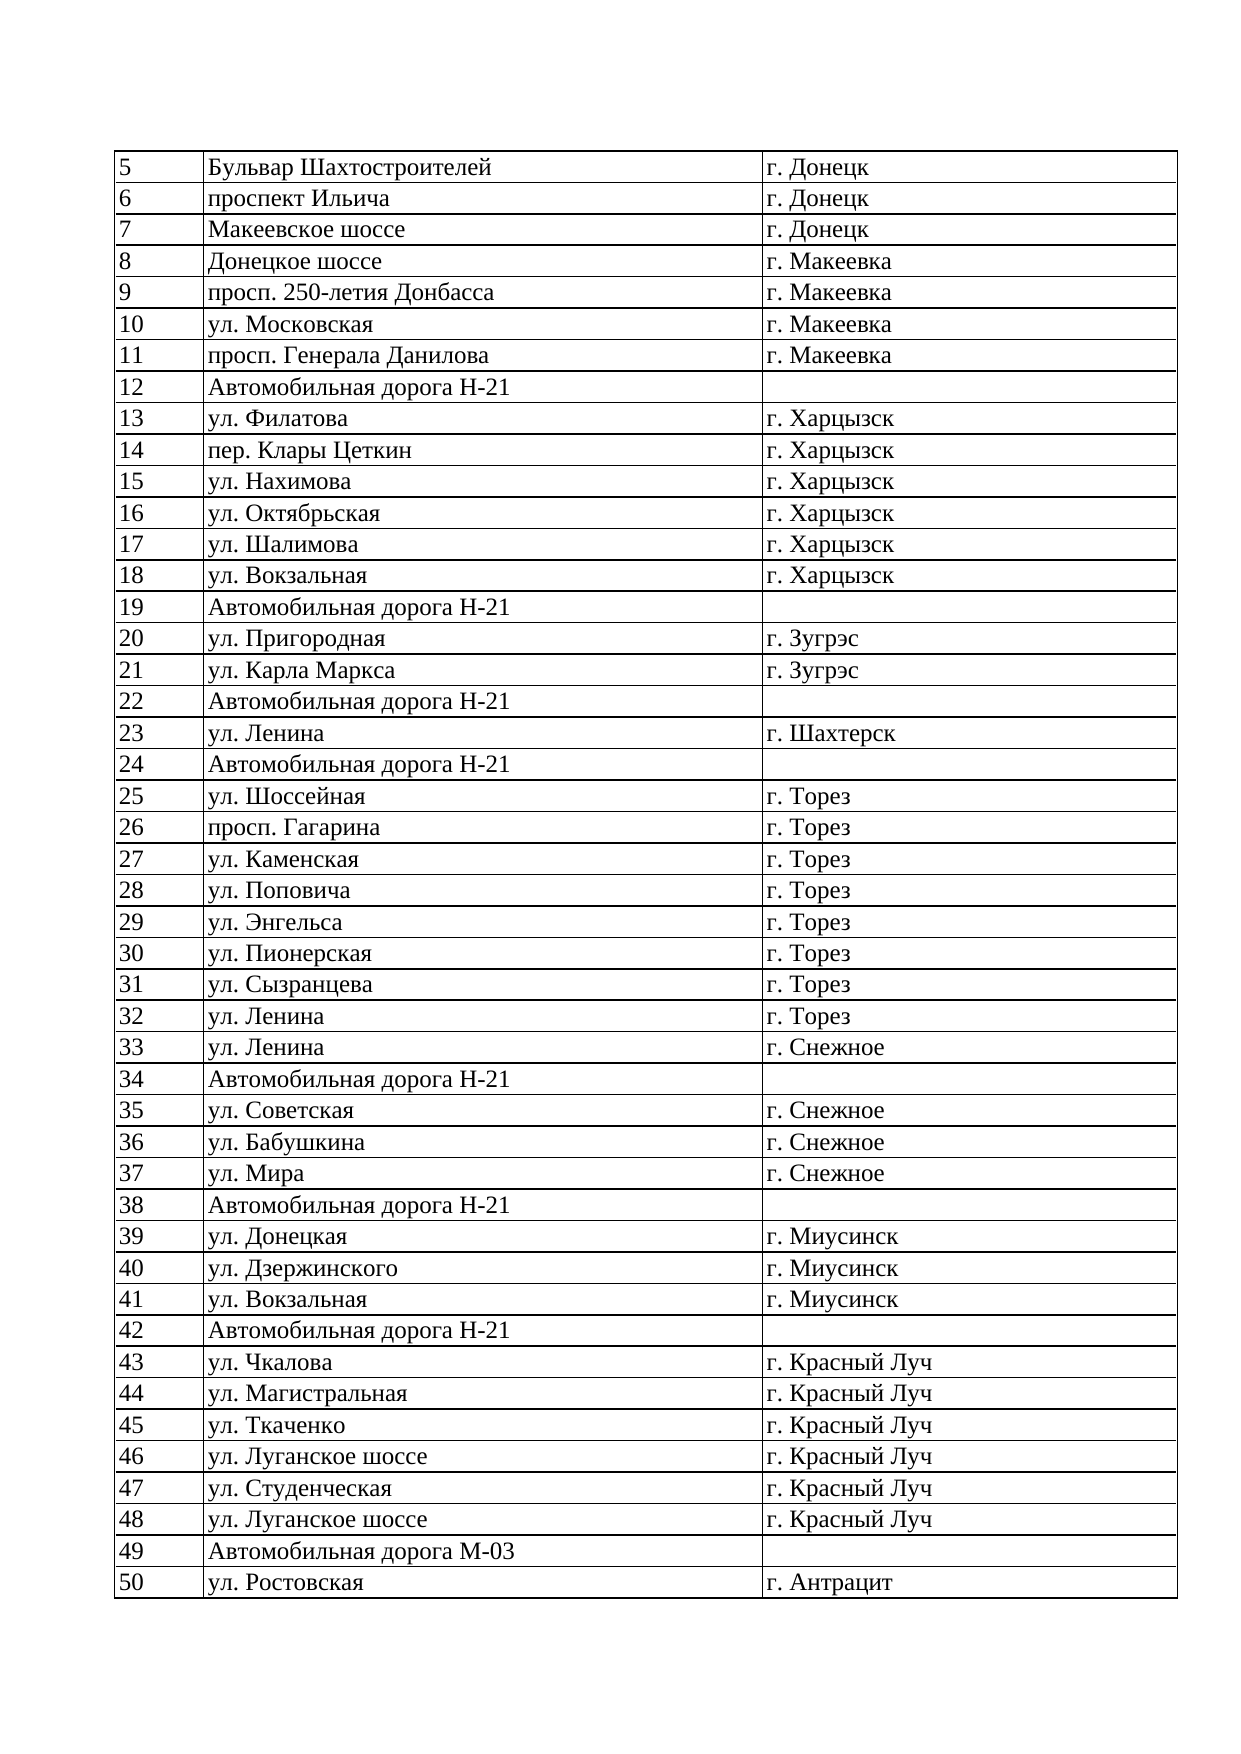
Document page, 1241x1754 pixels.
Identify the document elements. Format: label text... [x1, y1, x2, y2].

table_cell г. Торез [763, 905, 1177, 936]
table_cell г. Торез [763, 936, 1177, 968]
table_cell ул. Советская [204, 1095, 762, 1125]
table_cell г. Миусинск [763, 1283, 1177, 1314]
table_cell 15 [115, 466, 203, 496]
table_cell Автомобильная дорога М-03 [204, 1536, 762, 1566]
table_cell 36 [115, 1126, 203, 1157]
table_cell ул. Чкалова [204, 1347, 762, 1377]
table_cell 45 [115, 1409, 203, 1440]
table_cell г. Торез [763, 968, 1177, 999]
table_cell Бульвар Шахтостроителей [204, 152, 762, 181]
table_cell г. Макеевка [763, 307, 1177, 339]
table_cell Автомобильная дорога Н-21 [204, 749, 762, 779]
table_cell ул. Бабушкина [204, 1127, 762, 1157]
table_cell 12 [115, 371, 203, 402]
table_cell г. Макеевка [763, 339, 1177, 370]
table_cell [763, 590, 1177, 622]
table_cell ул. Мира [204, 1158, 762, 1188]
table_cell г. Снежное [763, 1157, 1177, 1188]
table_cell 22 [115, 686, 203, 716]
table_cell г. Снежное [763, 1031, 1177, 1062]
table_cell г. Красный Луч [763, 1471, 1177, 1503]
table_cell 20 [115, 623, 203, 653]
table_cell ул. Пионерская [204, 938, 762, 968]
table_cell 46 [115, 1441, 203, 1471]
table_cell г. Красный Луч [763, 1503, 1177, 1534]
table_cell г. Красный Луч [763, 1440, 1177, 1471]
table_cell Автомобильная дорога Н-21 [204, 1064, 762, 1094]
table_cell ул. Луганское шоссе [204, 1504, 762, 1534]
table_cell 17 [115, 529, 203, 559]
table_cell 49 [115, 1535, 203, 1566]
table_cell ул. Московская [204, 309, 762, 339]
table_cell ул. Поповича [204, 875, 762, 905]
table_cell 21 [115, 654, 203, 685]
table_cell ул. Карла Маркса [204, 655, 762, 685]
table_cell ул. Пригородная [204, 623, 762, 653]
table_cell ул. Дзержинского [204, 1253, 762, 1282]
table_cell просп. 250-летия Донбасса [204, 277, 762, 307]
table_cell 24 [115, 749, 203, 779]
table_cell 35 [115, 1095, 203, 1125]
table_cell ул. Луганское шоссе [204, 1441, 762, 1471]
table_cell г. Торез [763, 811, 1177, 842]
table_cell г. Зугрэс [763, 622, 1177, 653]
table_cell г. Харцызск [763, 402, 1177, 433]
table_cell г. Харцызск [763, 496, 1177, 527]
table_cell 13 [115, 403, 203, 433]
table_cell Донецкое шоссе [204, 246, 762, 276]
table_cell г. Харцызск [763, 465, 1177, 496]
table_cell ул. Нахимова [204, 466, 762, 496]
table_cell просп. Гагарина [204, 812, 762, 842]
table_cell г. Торез [763, 999, 1177, 1031]
table_cell 7 [115, 214, 203, 244]
table_cell ул. Шоссейная [204, 781, 762, 811]
table_cell г. Шахтерск [763, 716, 1177, 748]
table_cell 39 [115, 1221, 203, 1251]
table_cell г. Харцызск [763, 433, 1177, 464]
table_cell 41 [115, 1284, 203, 1314]
table_cell 27 [115, 843, 203, 873]
table_cell Автомобильная дорога Н-21 [204, 1190, 762, 1219]
table_cell 29 [115, 906, 203, 936]
table_cell 42 [115, 1315, 203, 1345]
table_cell 28 [115, 875, 203, 905]
table_cell Автомобильная дорога Н-21 [204, 1316, 762, 1345]
table_cell 32 [115, 1000, 203, 1031]
table_cell ул. Ткаченко [204, 1410, 762, 1440]
table_cell 6 [115, 183, 203, 213]
table_cell Автомобильная дорога Н-21 [204, 686, 762, 716]
table_cell г. Миусинск [763, 1220, 1177, 1251]
table_cell г. Донецк [763, 152, 1177, 181]
table_cell Автомобильная дорога Н-21 [204, 372, 762, 402]
table_cell ул. Студенческая [204, 1473, 762, 1503]
table_cell ул. Ростовская [204, 1567, 762, 1597]
table_cell 37 [115, 1158, 203, 1188]
table_cell г. Донецк [763, 181, 1177, 213]
table_cell 23 [115, 717, 203, 748]
table_cell г. Торез [763, 779, 1177, 811]
table_cell 31 [115, 969, 203, 999]
table_cell г. Антрацит [763, 1566, 1177, 1597]
table_cell 5 [115, 152, 203, 181]
table_cell [763, 1062, 1177, 1094]
table_cell пер. Клары Цеткин [204, 435, 762, 464]
table_cell г. Миусинск [763, 1251, 1177, 1282]
table_cell [763, 685, 1177, 716]
table_cell г. Снежное [763, 1125, 1177, 1157]
table_cell 11 [115, 340, 203, 370]
table_cell ул. Каменская [204, 844, 762, 873]
table_cell ул. Шалимова [204, 529, 762, 559]
table_cell ул. Ленина [204, 718, 762, 748]
table_cell г. Макеевка [763, 276, 1177, 307]
table_cell 19 [115, 591, 203, 622]
table_cell г. Снежное [763, 1094, 1177, 1125]
table_cell [763, 748, 1177, 779]
table_cell ул. Вокзальная [204, 1284, 762, 1314]
table_cell 47 [115, 1472, 203, 1503]
table_cell 48 [115, 1504, 203, 1534]
table_cell г. Зугрэс [763, 653, 1177, 685]
table_cell 43 [115, 1346, 203, 1377]
table_cell ул. Вокзальная [204, 561, 762, 590]
table_cell 18 [115, 560, 203, 590]
table_cell проспект Ильича [204, 183, 762, 213]
table_cell г. Харцызск [763, 528, 1177, 559]
table_cell 34 [115, 1063, 203, 1094]
table_cell [763, 1534, 1177, 1566]
table_cell Автомобильная дорога Н-21 [204, 592, 762, 622]
table_cell ул. Ленина [204, 1032, 762, 1062]
table_cell г. Харцызск [763, 559, 1177, 590]
table_cell ул. Магистральная [204, 1378, 762, 1408]
table_cell ул. Октябрьская [204, 498, 762, 527]
table_cell г. Красный Луч [763, 1345, 1177, 1377]
table_cell 26 [115, 812, 203, 842]
table_cell ул. Энгельса [204, 907, 762, 936]
table_cell 16 [115, 497, 203, 527]
table_cell 38 [115, 1189, 203, 1219]
table_cell 25 [115, 780, 203, 811]
table_cell [763, 1188, 1177, 1219]
table_cell ул. Донецкая [204, 1221, 762, 1251]
table_cell 8 [115, 245, 203, 276]
table_cell 50 [115, 1567, 203, 1597]
table_cell 10 [115, 308, 203, 339]
table_cell [763, 370, 1177, 402]
table_cell г. Красный Луч [763, 1377, 1177, 1408]
table_cell 33 [115, 1032, 203, 1062]
table_cell [763, 1314, 1177, 1345]
table_cell 44 [115, 1378, 203, 1408]
table_cell г. Красный Луч [763, 1408, 1177, 1440]
table_cell ул. Ленина [204, 1001, 762, 1031]
table_cell 9 [115, 277, 203, 307]
table_cell 30 [115, 938, 203, 968]
table_cell 40 [115, 1252, 203, 1282]
table_cell г. Донецк [763, 213, 1177, 244]
table_cell г. Макеевка [763, 244, 1177, 276]
table_cell 14 [115, 434, 203, 464]
table_cell г. Торез [763, 874, 1177, 905]
table_cell г. Торез [763, 842, 1177, 873]
table_cell Макеевское шоссе [204, 215, 762, 244]
table_cell ул. Филатова [204, 403, 762, 433]
table_cell ул. Сызранцева [204, 970, 762, 999]
table_cell просп. Генерала Данилова [204, 340, 762, 370]
